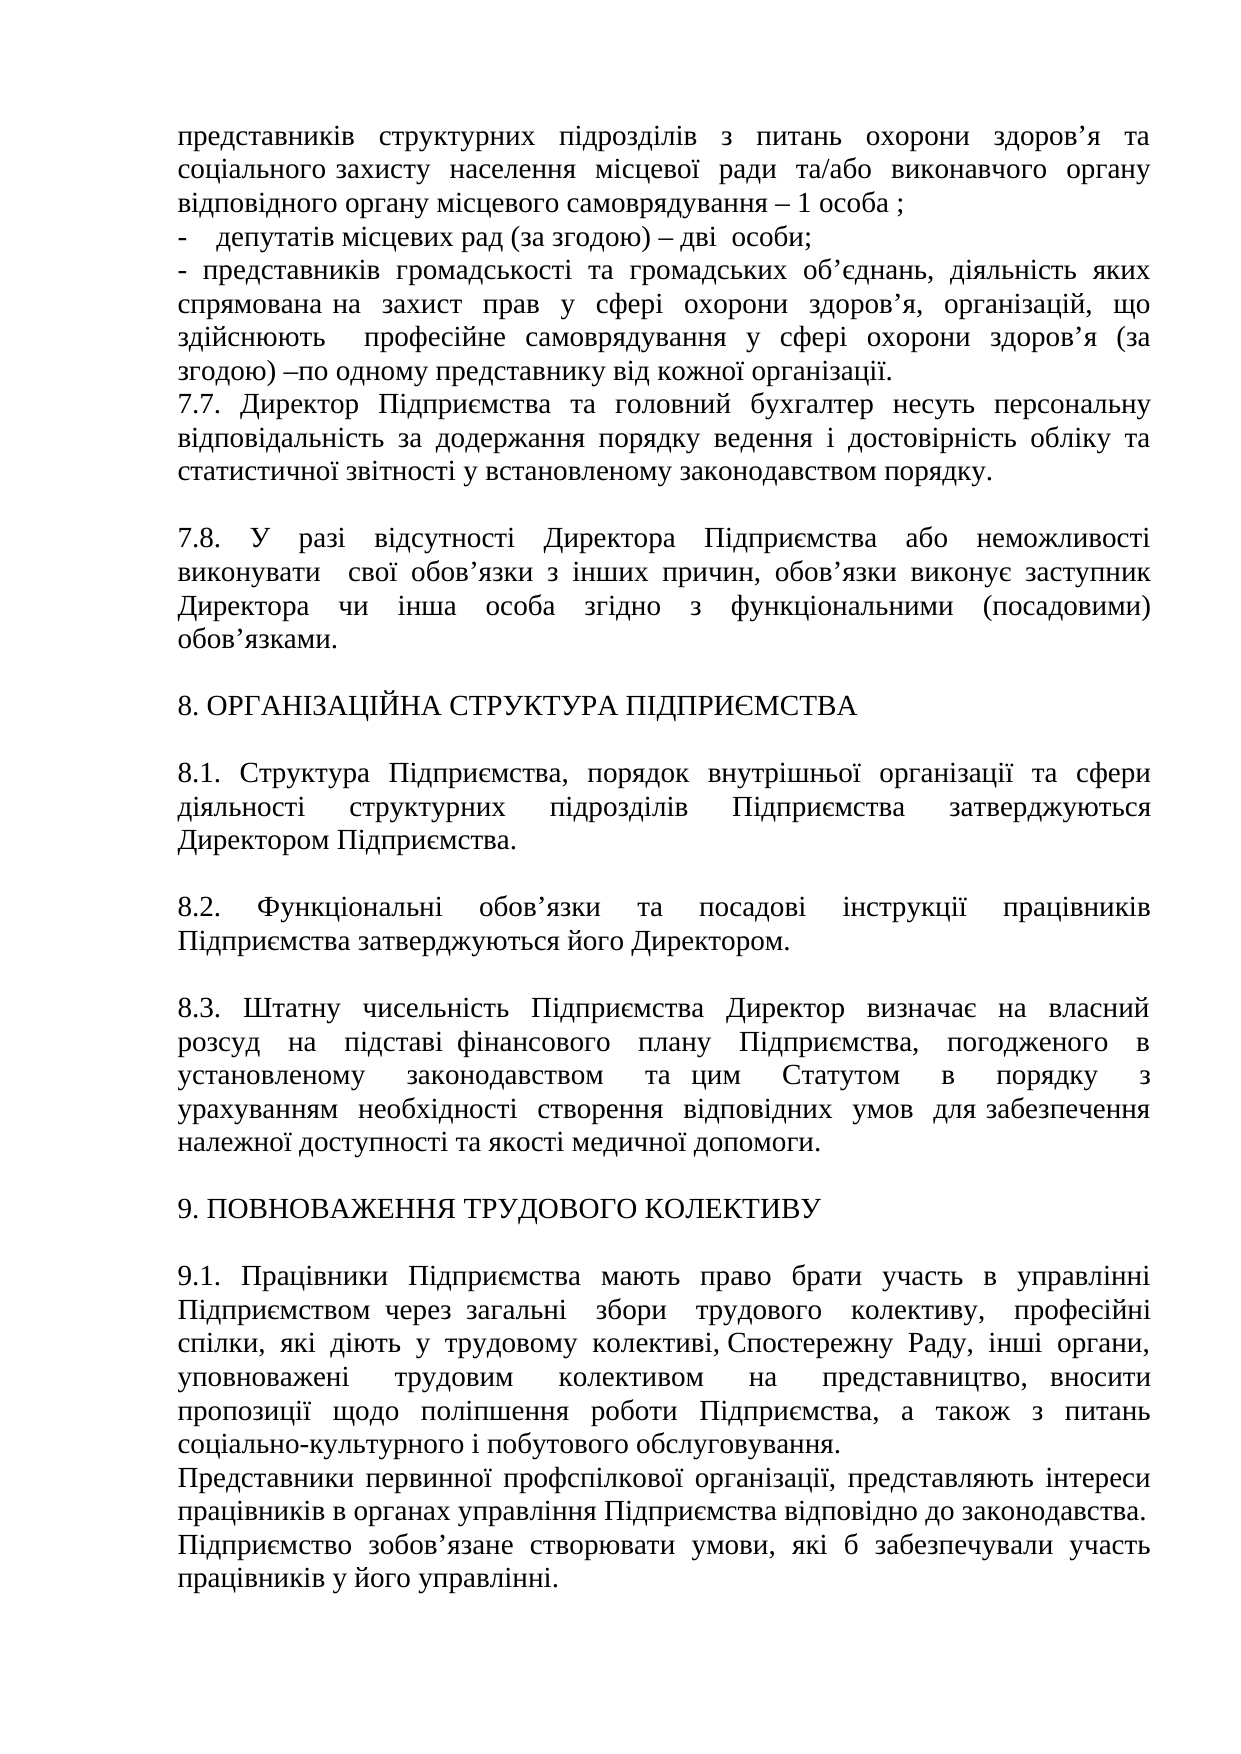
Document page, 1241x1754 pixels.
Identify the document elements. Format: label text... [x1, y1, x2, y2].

text 9. ПОВНОВАЖЕННЯ ТРУДОВОГО КОЛЕКТИВУ [177, 1191, 1152, 1225]
text 9.1. Працівники Підприємства мають право брати участь в управлінні Підприємством через загальні збори трудового колективу, професійні спілки, які діють у трудовому колективі, Спостережну Раду, інші органи, уповноважені трудовим колективом на представництво, вносити пропозиції щодо поліпшення роботи Підприємства, а також з питань соціально-культурного і побутового обслуговування. [177, 1258, 1152, 1460]
text - депутатів місцевих рад (за згодою) – дві особи; [177, 219, 1152, 252]
text Представники первинної профспілкової організації, представляють інтереси працівників в органах управління Підприємства відповідно до законодавства. [177, 1460, 1152, 1527]
text 8. ОРГАНІЗАЦІЙНА СТРУКТУРА ПІДПРИЄМСТВА [177, 688, 1152, 722]
text 8.1. Структура Підприємства, порядок внутрішньої організації та сфери діяльності структурних підрозділів Підприємства затверджуються Директором Підприємства. [177, 755, 1152, 856]
text 8.2. Функціональні обов’язки та посадові інструкції працівників Підприємства затверджуються його Директором. [177, 889, 1152, 957]
text представників структурних підрозділів з питань охорони здоров’я та соціального захисту населення місцевої ради та/або виконавчого органу відповідного органу місцевого самоврядування – 1 особа ; [177, 118, 1152, 219]
text 7.8. У разі відсутності Директора Підприємства або неможливості виконувати свої обов’язки з інших причин, обов’язки виконує заступник Директора чи інша особа згідно з функціональними (посадовими) обов’язками. [177, 521, 1152, 655]
text Підприємство зобов’язане створювати умови, які б забезпечували участь працівників у його управлінні. [177, 1527, 1152, 1594]
text 8.3. Штатну чисельність Підприємства Директор визначає на власний розсуд на підставі фінансового плану Підприємства, погодженого в установленому законодавством та цим Статутом в порядку з урахуванням необхідності створення відповідних умов для забезпечення належної доступності та якості медичної допомоги. [177, 990, 1152, 1158]
text - представників громадськості та громадських об’єднань, діяльність яких спрямована на захист прав у сфері охорони здоров’я, організацій, що здійснюють професійне самоврядування у сфері охорони здоров’я (за згодою) –по одному представнику від кожної організації. [177, 252, 1152, 386]
text 7.7. Директор Підприємства та головний бухгалтер несуть персональну відповідальність за додержання порядку ведення і достовірність обліку та статистичної звітності у встановленому законодавством порядку. [177, 386, 1152, 487]
